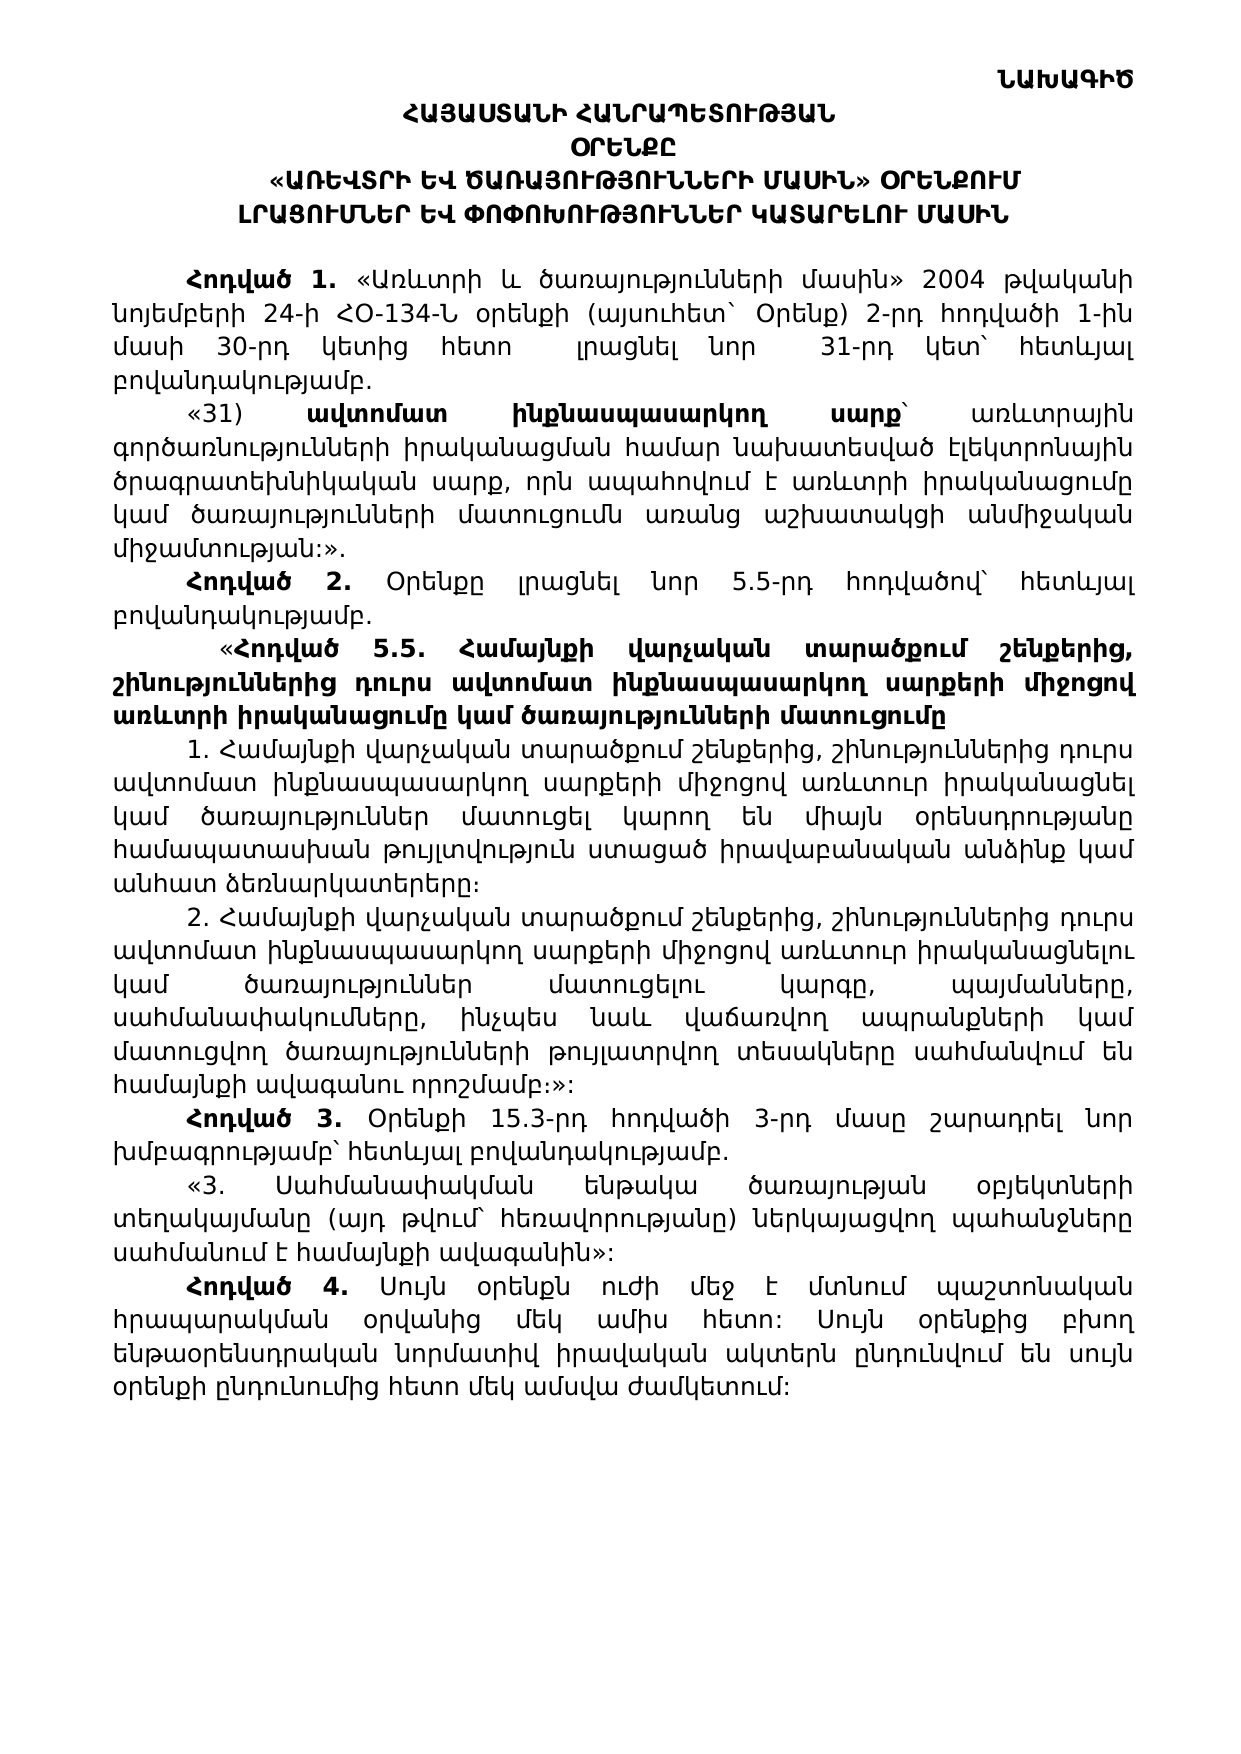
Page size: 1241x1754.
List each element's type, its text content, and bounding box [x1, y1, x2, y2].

text ԼՐԱՑՈՒՄՆԵՐ ԵՎ ՓՈՓՈԽՈՒԹՅՈՒՆՆԵՐ ԿԱՏԱՐԵԼՈՒ ՄԱՍԻՆ [112, 200, 1134, 229]
text 1. Համայնքի վարչական տարածքում շենքերից, շինություններից դուրս ավտոմատ ինքնասպասարկող սարքերի միջոցով առևտուր իրականացնել կամ ծառայություններ մատուցել կարող են միայն օրենսդրությանը համապատասխան թույլտվություն ստացած իրավաբանական անձինք կամ անհատ ձեռնարկատերերը։ [112, 735, 1134, 898]
text Հոդված 3. Օրենքի 15.3-րդ հոդվածի 3-րդ մասը շարադրել նոր խմբագրությամբ՝ հետևյալ բովանդակությամբ. [112, 1104, 1134, 1167]
text ՆԱԽԱԳԻԾ [112, 66, 1134, 95]
text Հոդված 1. «Առևտրի և ծառայությունների մասին» 2004 թվականի նոյեմբերի 24-ի ՀՕ-134-Ն օրենքի (այսուհետ` Օրենք) 2-րդ հոդվածի 1-ին մասի 30-րդ կետից հետո լրացնել նոր 31-րդ կետ՝ հետևյալ բովանդակությամբ. [112, 266, 1134, 395]
text «Հոդված 5.5. Համայնքի վարչական տարածքում շենքերից, շինություններից դուրս ավտոմատ ինքնասպասարկող սարքերի միջոցով առևտրի իրականացումը կամ ծառայությունների մատուցումը [112, 634, 1134, 731]
text Հոդված 2. Օրենքը լրացնել նոր 5.5-րդ հոդվածով՝ հետևյալ բովանդակությամբ. [112, 567, 1134, 630]
text Հոդված 4. Սույն օրենքն ուժի մեջ է մտնում պաշտոնական հրապարակման օրվանից մեկ ամիս հետո: Սույն օրենքից բխող ենթաօրենսդրական նորմատիվ իրավական ակտերն ընդունվում են սույն օրենքի ընդունումից հետո մեկ ամսվա ժամկետում: [112, 1272, 1134, 1402]
text ՀԱՅԱՍՏԱՆԻ ՀԱՆՐԱՊԵՏՈՒԹՅԱՆ ՕՐԵՆՔԸ [112, 99, 1134, 162]
text «31) ավտոմատ ինքնասպասարկող սարք՝ առևտրային գործառնությունների իրականացման համար նախատեսված էլեկտրոնային ծրագրատեխնիկական սարք, որն ապահովում է առևտրի իրականացումը կամ ծառայությունների մատուցումն առանց աշխատակցի անմիջական միջամտության:». [112, 400, 1134, 563]
text 2. Համայնքի վարչական տարածքում շենքերից, շինություններից դուրս ավտոմատ ինքնասպասարկող սարքերի միջոցով առևտուր իրականացնելու կամ ծառայություններ մատուցելու կարգը, պայմանները, սահմանափակումները, ինչպես նաև վաճառվող ապրանքների կամ մատուցվող ծառայությունների թույլատրվող տեսակները սահմանվում են համայնքի ավագանու որոշմամբ։»: [112, 903, 1134, 1100]
text «ԱՌԵՎՏՐԻ ԵՎ ԾԱՌԱՅՈՒԹՅՈՒՆՆԵՐԻ ՄԱՍԻՆ» ՕՐԵՆՔՈՒՄ [112, 166, 1134, 195]
text «3. Սահմանափակման ենթակա ծառայության օբյեկտների տեղակայմանը (այդ թվում՝ հեռավորությանը) ներկայացվող պահանջները սահմանում է համայնքի ավագանին»: [112, 1171, 1134, 1267]
